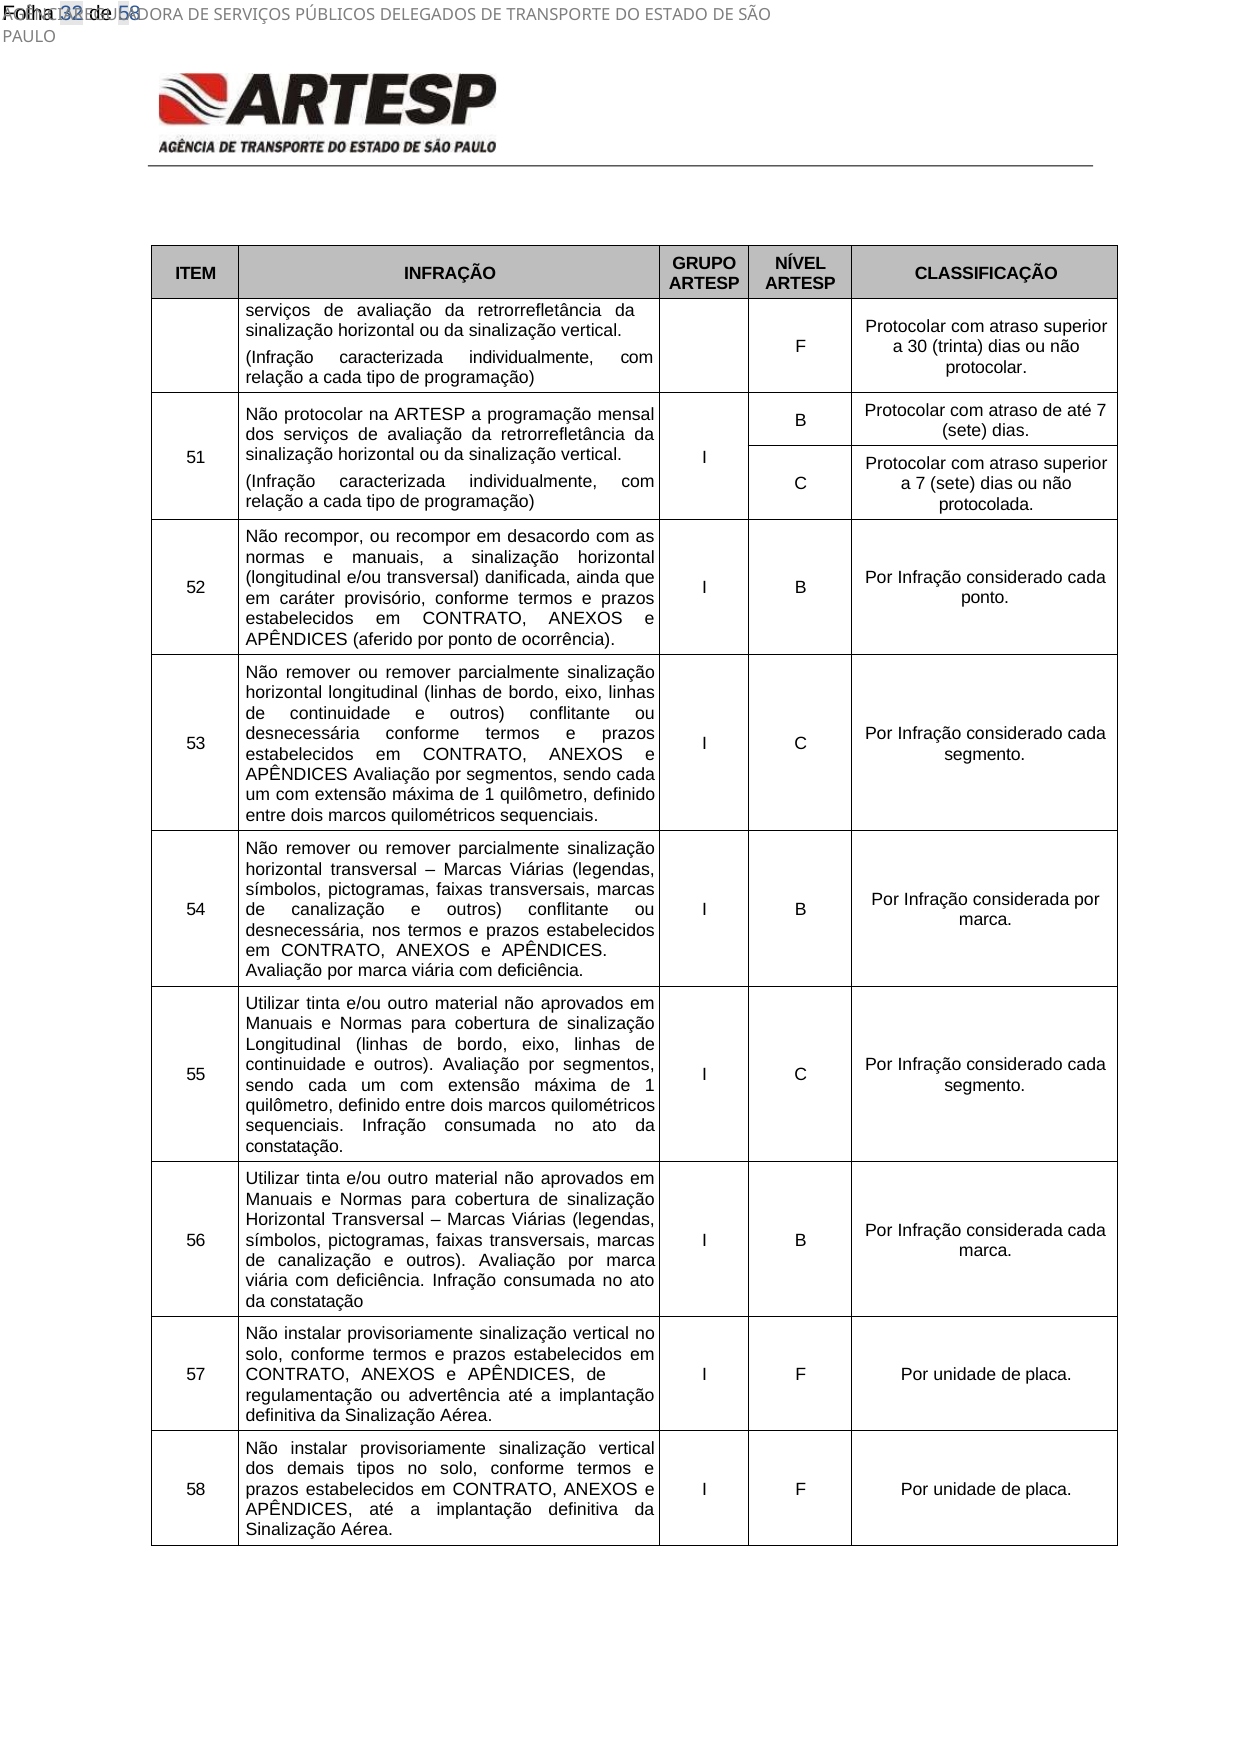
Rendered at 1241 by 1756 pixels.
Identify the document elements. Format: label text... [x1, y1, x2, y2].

table_cell Não remover ou remover parcialmente sinalização horizontal longitudinal (linhas de bordo, eixo, linhas de continuidade e outros) conflitante ou desnecessária conforme termos e prazos estabelecidos em CONTRATO, ANEXOS e APÊNDICES Avaliação por segmentos, sendo cada um com extensão máxima de 1 quilômetro, definido entre dois marcos quilométricos sequenciais. [239, 655, 659, 830]
table_cell I [660, 1431, 748, 1545]
table_cell serviços de avaliação da retrorrefletância da sinalização horizontal ou da sinalização vertical. (Infração caracterizada individualmente, com relação a cada tipo de programação) [239, 299, 659, 392]
table_cell Protocolar com atraso superior a 7 (sete) dias ou não protocolada. [852, 446, 1117, 519]
table_header NÍVEL ARTESP [749, 246, 851, 298]
table_cell F [749, 299, 851, 392]
table_cell I [660, 393, 748, 519]
table_cell C [749, 446, 851, 519]
table_cell Por unidade de placa. [852, 1317, 1117, 1430]
table_cell I [660, 1317, 748, 1430]
table_cell F [749, 1431, 851, 1545]
table_cell C [749, 987, 851, 1161]
table_cell Por unidade de placa. [852, 1431, 1117, 1545]
table_cell 52 [152, 520, 238, 653]
table_header GRUPO ARTESP [660, 246, 748, 298]
table_cell C [749, 655, 851, 830]
table_cell Protocolar com atraso de até 7 (sete) dias. [852, 393, 1117, 445]
table_cell Por Infração considerado cada ponto. [852, 520, 1117, 653]
table_cell Não remover ou remover parcialmente sinalização horizontal transversal – Marcas Viárias (legendas, símbolos, pictogramas, faixas transversais, marcas de canalização e outros) conflitante ou desnecessária, nos termos e prazos estabelecidos em CONTRATO, ANEXOS e APÊNDICES. Avaliação por marca viária com deficiência. [239, 831, 659, 986]
table_cell 53 [152, 655, 238, 830]
table_cell I [660, 520, 748, 653]
table_cell Não protocolar na ARTESP a programação mensal dos serviços de avaliação da retrorrefletância da sinalização horizontal ou da sinalização vertical. (Infração caracterizada individualmente, com relação a cada tipo de programação) [239, 393, 659, 519]
table_cell Não instalar provisoriamente sinalização vertical no solo, conforme termos e prazos estabelecidos em CONTRATO, ANEXOS e APÊNDICES, de regulamentação ou advertência até a implantação definitiva da Sinalização Aérea. [239, 1317, 659, 1430]
table_header ITEM [152, 246, 238, 298]
table_cell B [749, 1162, 851, 1316]
table_cell 51 [152, 393, 238, 519]
table_cell 58 [152, 1431, 238, 1545]
table_cell 54 [152, 831, 238, 986]
table_cell Protocolar com atraso superior a 30 (trinta) dias ou não protocolar. [852, 299, 1117, 392]
table_cell Utilizar tinta e/ou outro material não aprovados em Manuais e Normas para cobertura de sinalização Horizontal Transversal – Marcas Viárias (legendas, símbolos, pictogramas, faixas transversais, marcas de canalização e outros). Avaliação por marca viária com deficiência. Infração consumada no ato da constatação [239, 1162, 659, 1316]
table_cell 56 [152, 1162, 238, 1316]
table_cell Não instalar provisoriamente sinalização vertical dos demais tipos no solo, conforme termos e prazos estabelecidos em CONTRATO, ANEXOS e APÊNDICES, até a implantação definitiva da Sinalização Aérea. [239, 1431, 659, 1545]
table_header INFRAÇÃO [239, 246, 659, 298]
table_cell Por Infração considerado cada segmento. [852, 655, 1117, 830]
table_cell B [749, 393, 851, 445]
picture [158, 73, 497, 153]
table_cell Por Infração considerada por marca. [852, 831, 1117, 986]
table_cell Utilizar tinta e/ou outro material não aprovados em Manuais e Normas para cobertura de sinalização Longitudinal (linhas de bordo, eixo, linhas de continuidade e outros). Avaliação por segmentos, sendo cada um com extensão máxima de 1 quilômetro, definido entre dois marcos quilométricos sequenciais. Infração consumada no ato da constatação. [239, 987, 659, 1161]
table_cell 57 [152, 1317, 238, 1430]
table_cell Por Infração considerada cada marca. [852, 1162, 1117, 1316]
table_cell B [749, 831, 851, 986]
table_cell F [749, 1317, 851, 1430]
table_cell I [660, 831, 748, 986]
table_cell [152, 299, 238, 392]
table_cell Por Infração considerado cada segmento. [852, 987, 1117, 1161]
table_cell I [660, 987, 748, 1161]
table_cell [660, 299, 748, 392]
table_cell I [660, 655, 748, 830]
table_cell B [749, 520, 851, 653]
table_cell Não recompor, ou recompor em desacordo com as normas e manuais, a sinalização horizontal (longitudinal e/ou transversal) danificada, ainda que em caráter provisório, conforme termos e prazos estabelecidos em CONTRATO, ANEXOS e APÊNDICES (aferido por ponto de ocorrência). [239, 520, 659, 653]
table_cell 55 [152, 987, 238, 1161]
table_cell I [660, 1162, 748, 1316]
table_header CLASSIFICAÇÃO [852, 246, 1117, 298]
